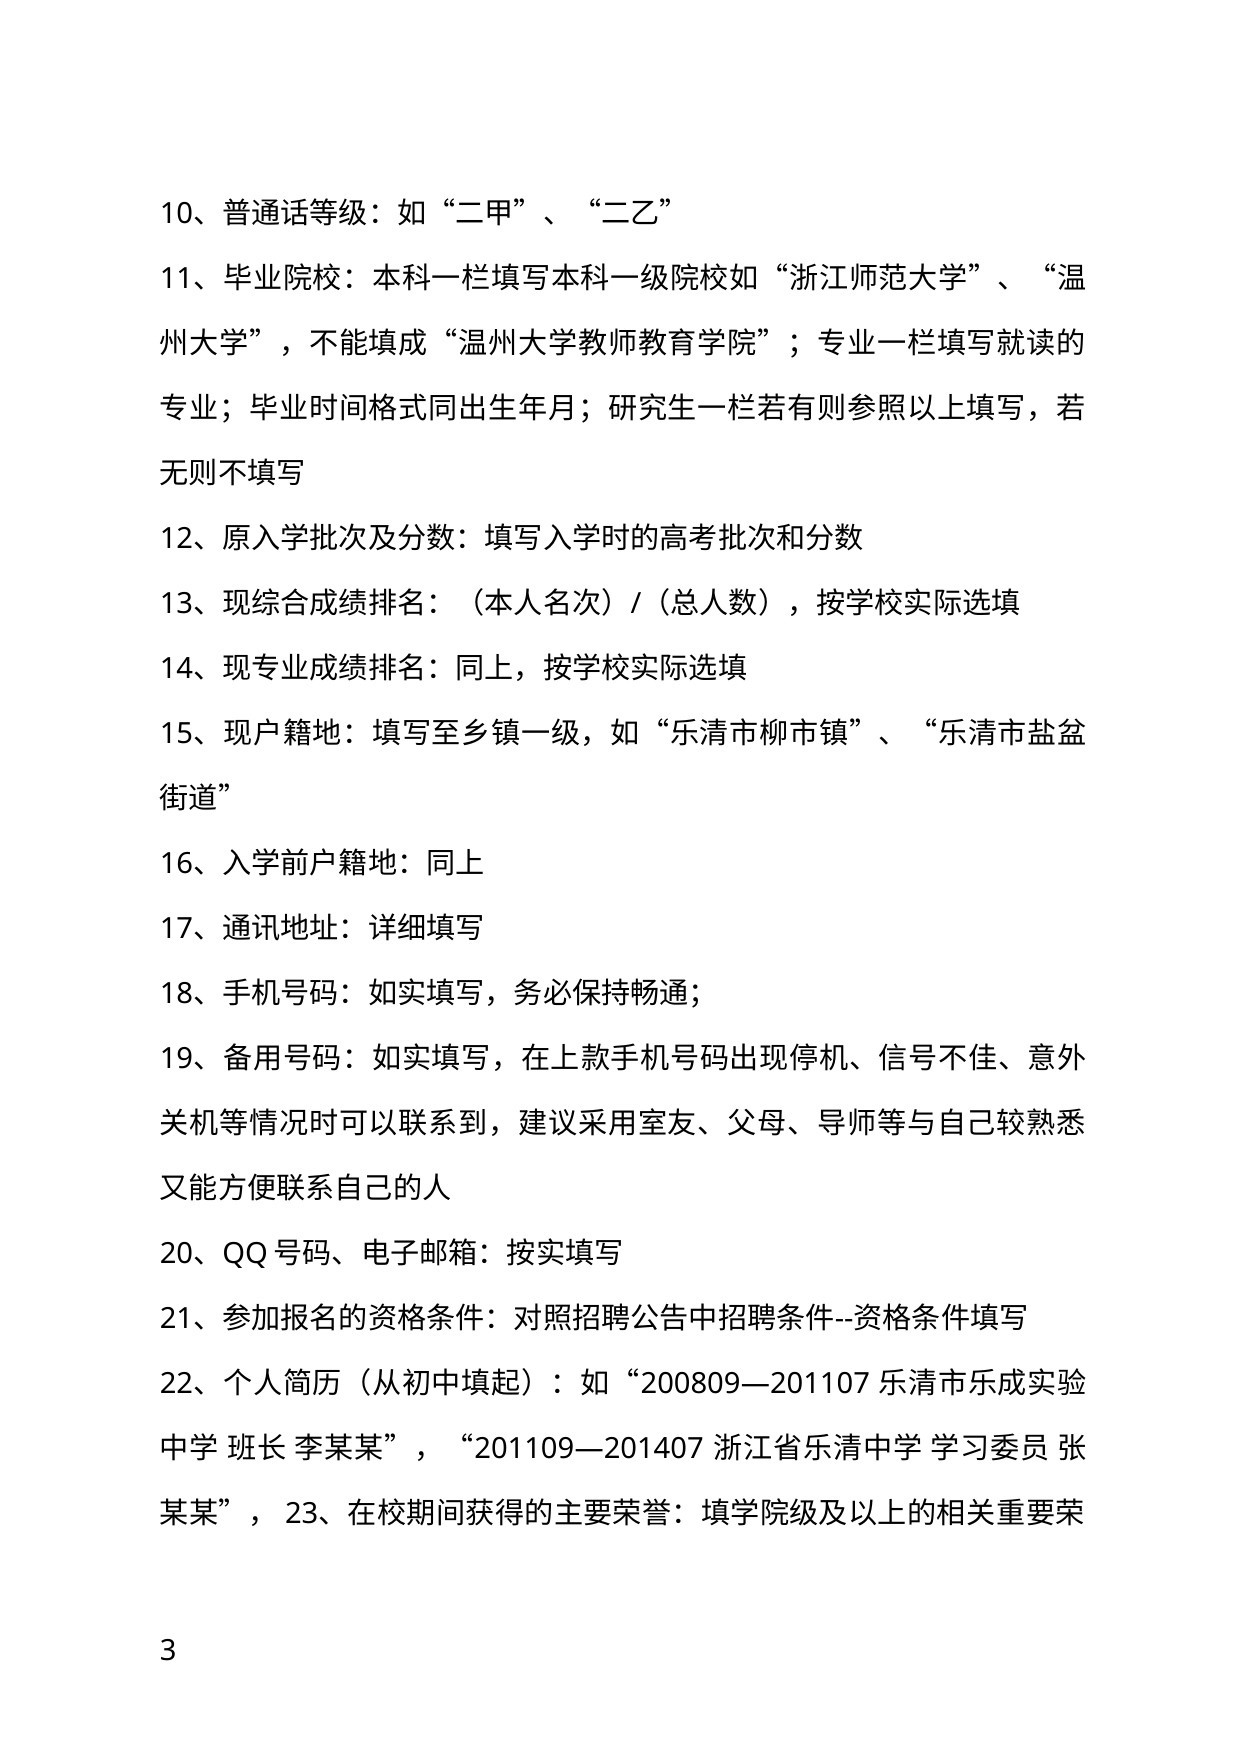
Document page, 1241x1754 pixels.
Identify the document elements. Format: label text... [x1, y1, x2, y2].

text 21、参加报名的资格条件：对照招聘公告中招聘条件--资格条件填写 [159, 1283, 1087, 1348]
text 17、通讯地址：详细填写 [159, 893, 1087, 958]
text 11、毕业院校：本科一栏填写本科一级院校如“浙江师范大学”、“温州大学”，不能填成“温州大学教师教育学院”；专业一栏填写就读的专业；毕业时间格式同出生年月；研究生一栏若有则参照以上填写，若无则不填写 [159, 243, 1087, 503]
text 16、入学前户籍地：同上 [159, 828, 1087, 893]
text 18、手机号码：如实填写，务必保持畅通； [159, 958, 1087, 1023]
text 12、原入学批次及分数：填写入学时的高考批次和分数 [159, 503, 1087, 568]
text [159, 1348, 1087, 1543]
text 20、QQ号码、电子邮箱：按实填写 [159, 1218, 1087, 1283]
text 13、现综合成绩排名：（本人名次）/（总人数），按学校实际选填 [159, 568, 1087, 633]
text 19、备用号码：如实填写，在上款手机号码出现停机、信号不佳、意外关机等情况时可以联系到，建议采用室友、父母、导师等与自己较熟悉又能方便联系自己的人 [159, 1023, 1087, 1218]
text 10、普通话等级：如“二甲”、“二乙” [159, 178, 1087, 243]
text 14、现专业成绩排名：同上，按学校实际选填 [159, 633, 1087, 698]
text 15、现户籍地：填写至乡镇一级，如“乐清市柳市镇”、“乐清市盐盆街道” [159, 698, 1087, 828]
